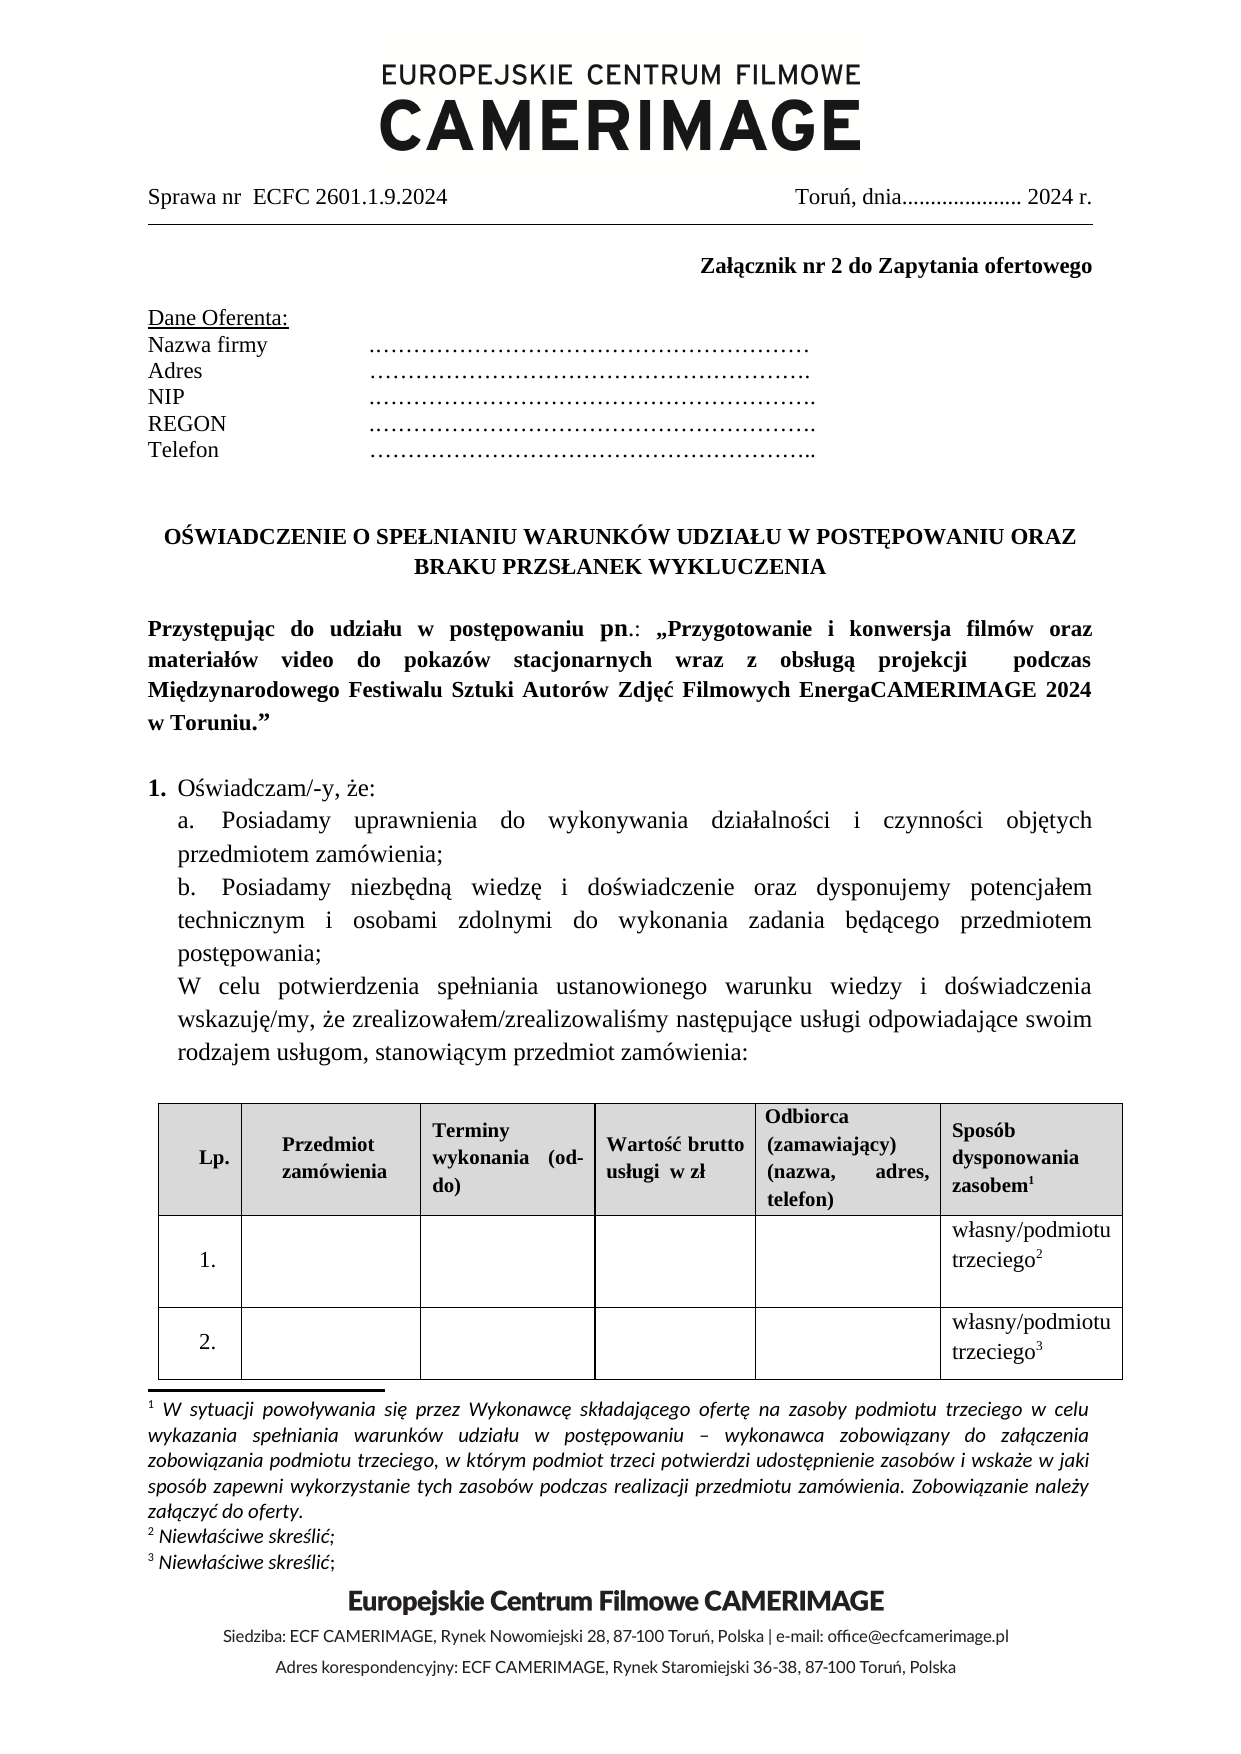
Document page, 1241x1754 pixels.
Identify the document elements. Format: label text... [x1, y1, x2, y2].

table_cell [242, 1308, 420, 1379]
picture [372, 29, 868, 184]
list W celu potwierdzenia spełniania ustanowionego warunku wiedzy i doświadczenia wskazuję/my, że zrealizowałem/zrealizowaliśmy następujące usługi odpowiadające swoim rodzajem usługom, stanowiącym przedmiot zamówienia: [177, 971, 1093, 1066]
list Posiadamy uprawnienia do wykonywania działalności i czynności objętych przedmiotem zamówienia; [177, 806, 1093, 867]
list Posiadamy niezbędną wiedzę i doświadczenie oraz dysponujemy potencjałem technicznym i osobami zdolnymi do wykonania zadania będącego przedmiotem postępowania; [177, 872, 1093, 966]
table_header Przedmiot zamówienia [242, 1104, 420, 1215]
table_cell 2. [159, 1308, 241, 1379]
table_cell [421, 1216, 594, 1307]
text Załącznik nr 2 do Zapytania ofertowego [148, 252, 1093, 278]
text Adres …………………………………………………. [148, 357, 1093, 383]
table_cell [596, 1308, 755, 1379]
table_cell [756, 1308, 940, 1379]
table_header Terminy wykonania (od-do) [421, 1104, 594, 1215]
table_cell 1. [159, 1216, 241, 1307]
text Sprawa nr ECFC 2601.1.9.2024 Toruń, dnia..................... 2024 r. [148, 183, 1093, 224]
table_cell [421, 1308, 594, 1379]
table_cell [756, 1216, 940, 1307]
list Oświadczam/-y, że: [148, 773, 1093, 801]
text NIP .…………………………………………………. [148, 383, 1093, 410]
text Przystępując do udziału w postępowaniu pn.: „Przygotowanie i konwersja filmów oraz materiałów video do pokazów stacjonarnych wraz z obsługą projekcji podczas Międzynarodowego Festiwalu Sztuki Autorów Zdjęć Filmowych EnergaCAMERIMAGE 2024 w Toruniu.” [148, 613, 1093, 736]
text Dane Oferenta: [148, 304, 1093, 331]
table_cell [242, 1216, 420, 1307]
table_header Wartość brutto usługi w zł [596, 1104, 755, 1215]
table_cell własny/podmiotu trzeciego [941, 1216, 1122, 1307]
table_header Lp. [159, 1104, 241, 1215]
table_header Sposób dysponowania zasobem [941, 1104, 1122, 1215]
text Telefon ………………………………………………….. [148, 436, 1093, 462]
table_header Odbiorca (zamawiający) (nazwa, adres, telefon) [756, 1104, 940, 1215]
text OŚWIADCZENIE O SPEŁNIANIU WARUNKÓW UDZIAŁU W POSTĘPOWANIU ORAZ BRAKU PRZSŁANEK WYKLUCZENIA [148, 523, 1093, 579]
table_cell [596, 1216, 755, 1307]
picture [209, 1574, 1032, 1681]
text Nazwa firmy .………………………………………………… [148, 331, 1093, 357]
table_cell własny/podmiotu trzeciego [941, 1308, 1122, 1379]
text REGON .…………………………………………………. [148, 410, 1093, 436]
